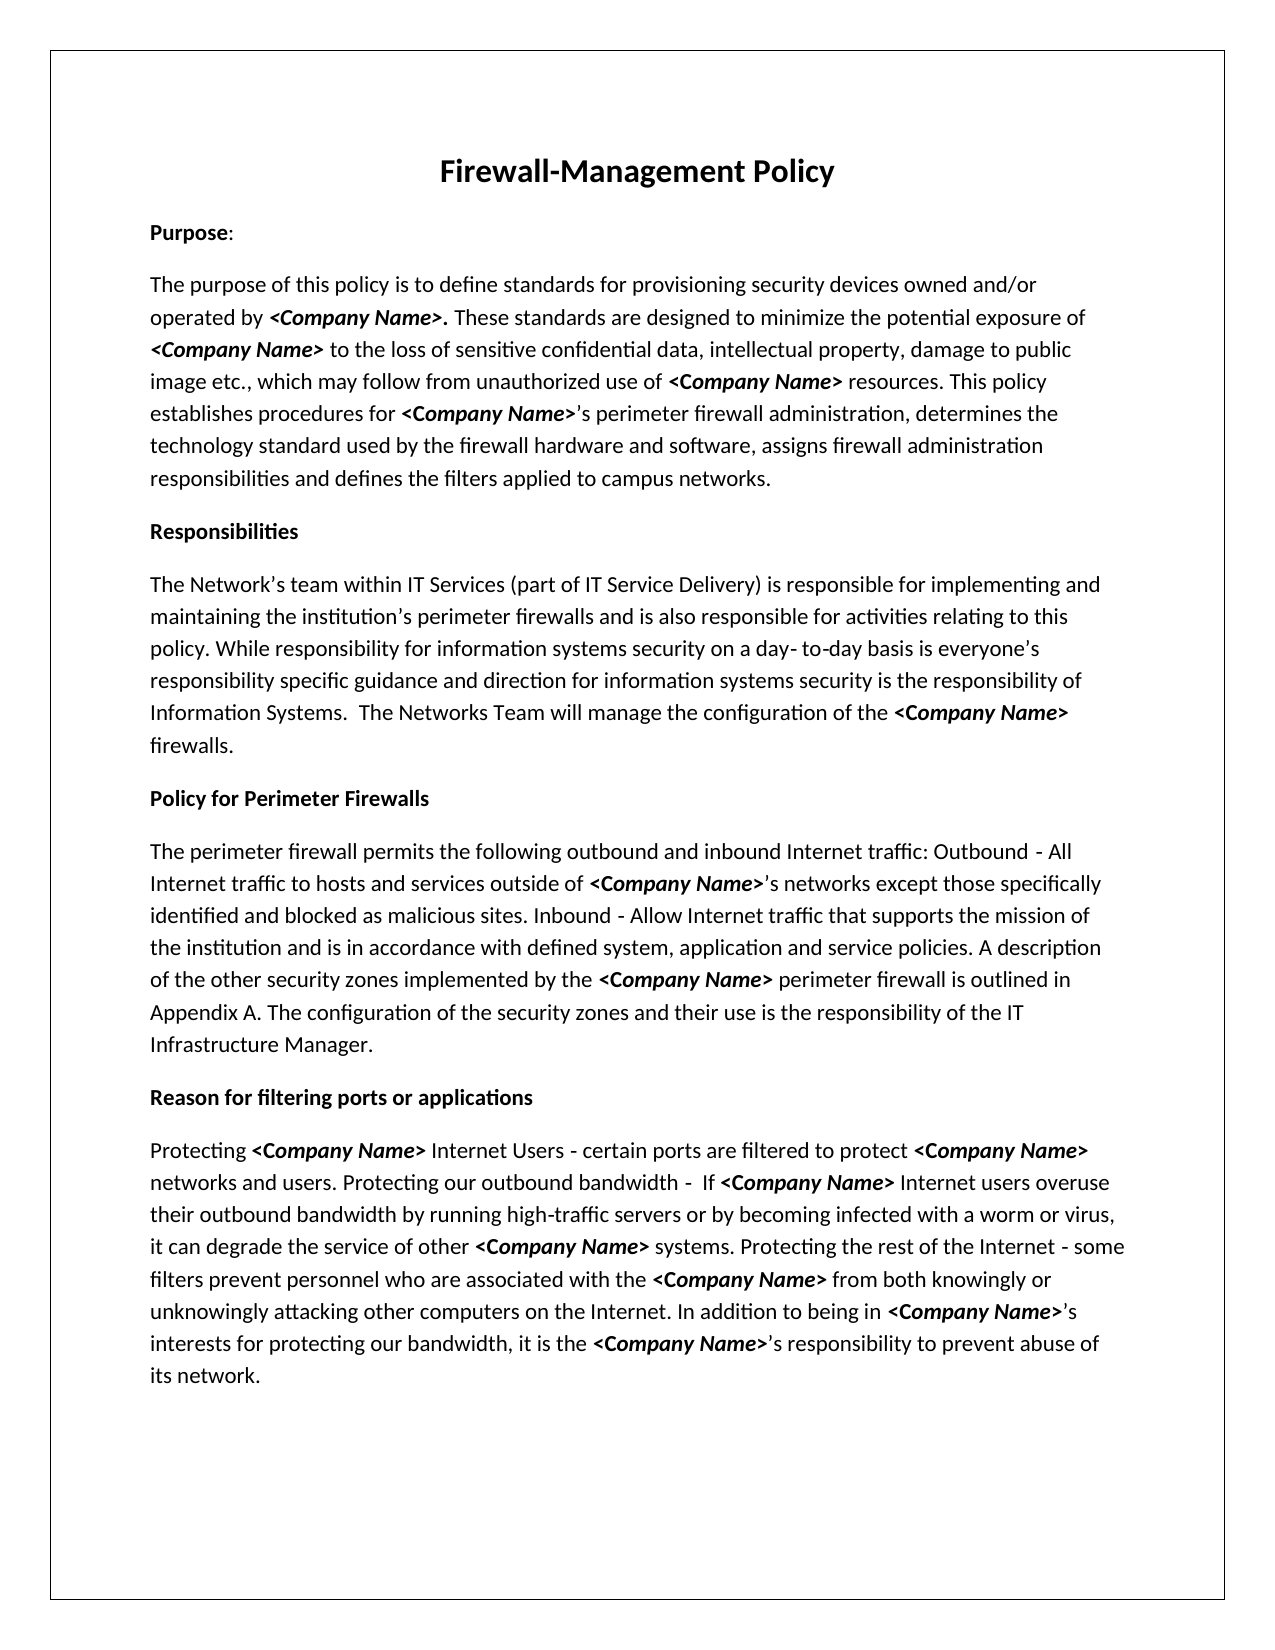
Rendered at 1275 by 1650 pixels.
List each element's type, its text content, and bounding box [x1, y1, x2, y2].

text Protecting <Company Name> Internet Users ‐ certain ports are filtered to protect <Company Name> networks and users. Protecting our outbound bandwidth ‐ If <Company Name> Internet users overuse their outbound bandwidth by running high‐traffic servers or by becoming infected with a worm or virus, it can degrade the service of other <Company Name> systems. Protecting the rest of the Internet ‐ some filters prevent personnel who are associated with the <Company Name> from both knowingly or unknowingly attacking other computers on the Internet. In addition to being in <Company Name>’s interests for protecting our bandwidth, it is the <Company Name>’s responsibility to prevent abuse of its network. [150, 1136, 1125, 1389]
text Responsibilities [150, 517, 1125, 545]
text The perimeter firewall permits the following outbound and inbound Internet traffic: Outbound ‐ All Internet traffic to hosts and services outside of <Company Name>’s networks except those specifically identified and blocked as malicious sites. Inbound ‐ Allow Internet traffic that supports the mission of the institution and is in accordance with defined system, application and service policies. A description of the other security zones implemented by the <Company Name> perimeter firewall is outlined in Appendix A. The configuration of the security zones and their use is the responsibility of the IT Infrastructure Manager. [150, 837, 1125, 1058]
text The purpose of this policy is to define standards for provisioning security devices owned and/or operated by <Company Name>. These standards are designed to minimize the potential exposure of <Company Name> to the loss of sensitive confidential data, intellectual property, damage to public image etc., which may follow from unauthorized use of <Company Name> resources. This policy establishes procedures for <Company Name>’s perimeter firewall administration, determines the technology standard used by the firewall hardware and software, assigns firewall administration responsibilities and defines the filters applied to campus networks. [150, 271, 1125, 492]
text The Network’s team within IT Services (part of IT Service Delivery) is responsible for implementing and maintaining the institution’s perimeter firewalls and is also responsible for activities relating to this policy. While responsibility for information systems security on a day‐ to‐day basis is everyone’s responsibility specific guidance and direction for information systems security is the responsibility of Information Systems. The Networks Team will manage the configuration of the <Company Name> firewalls. [150, 570, 1125, 759]
text Firewall-Management Policy [150, 150, 1125, 191]
text Policy for Perimeter Firewalls [150, 784, 1125, 812]
text Reason for filtering ports or applications [150, 1083, 1125, 1111]
text Purpose: [150, 218, 1125, 246]
